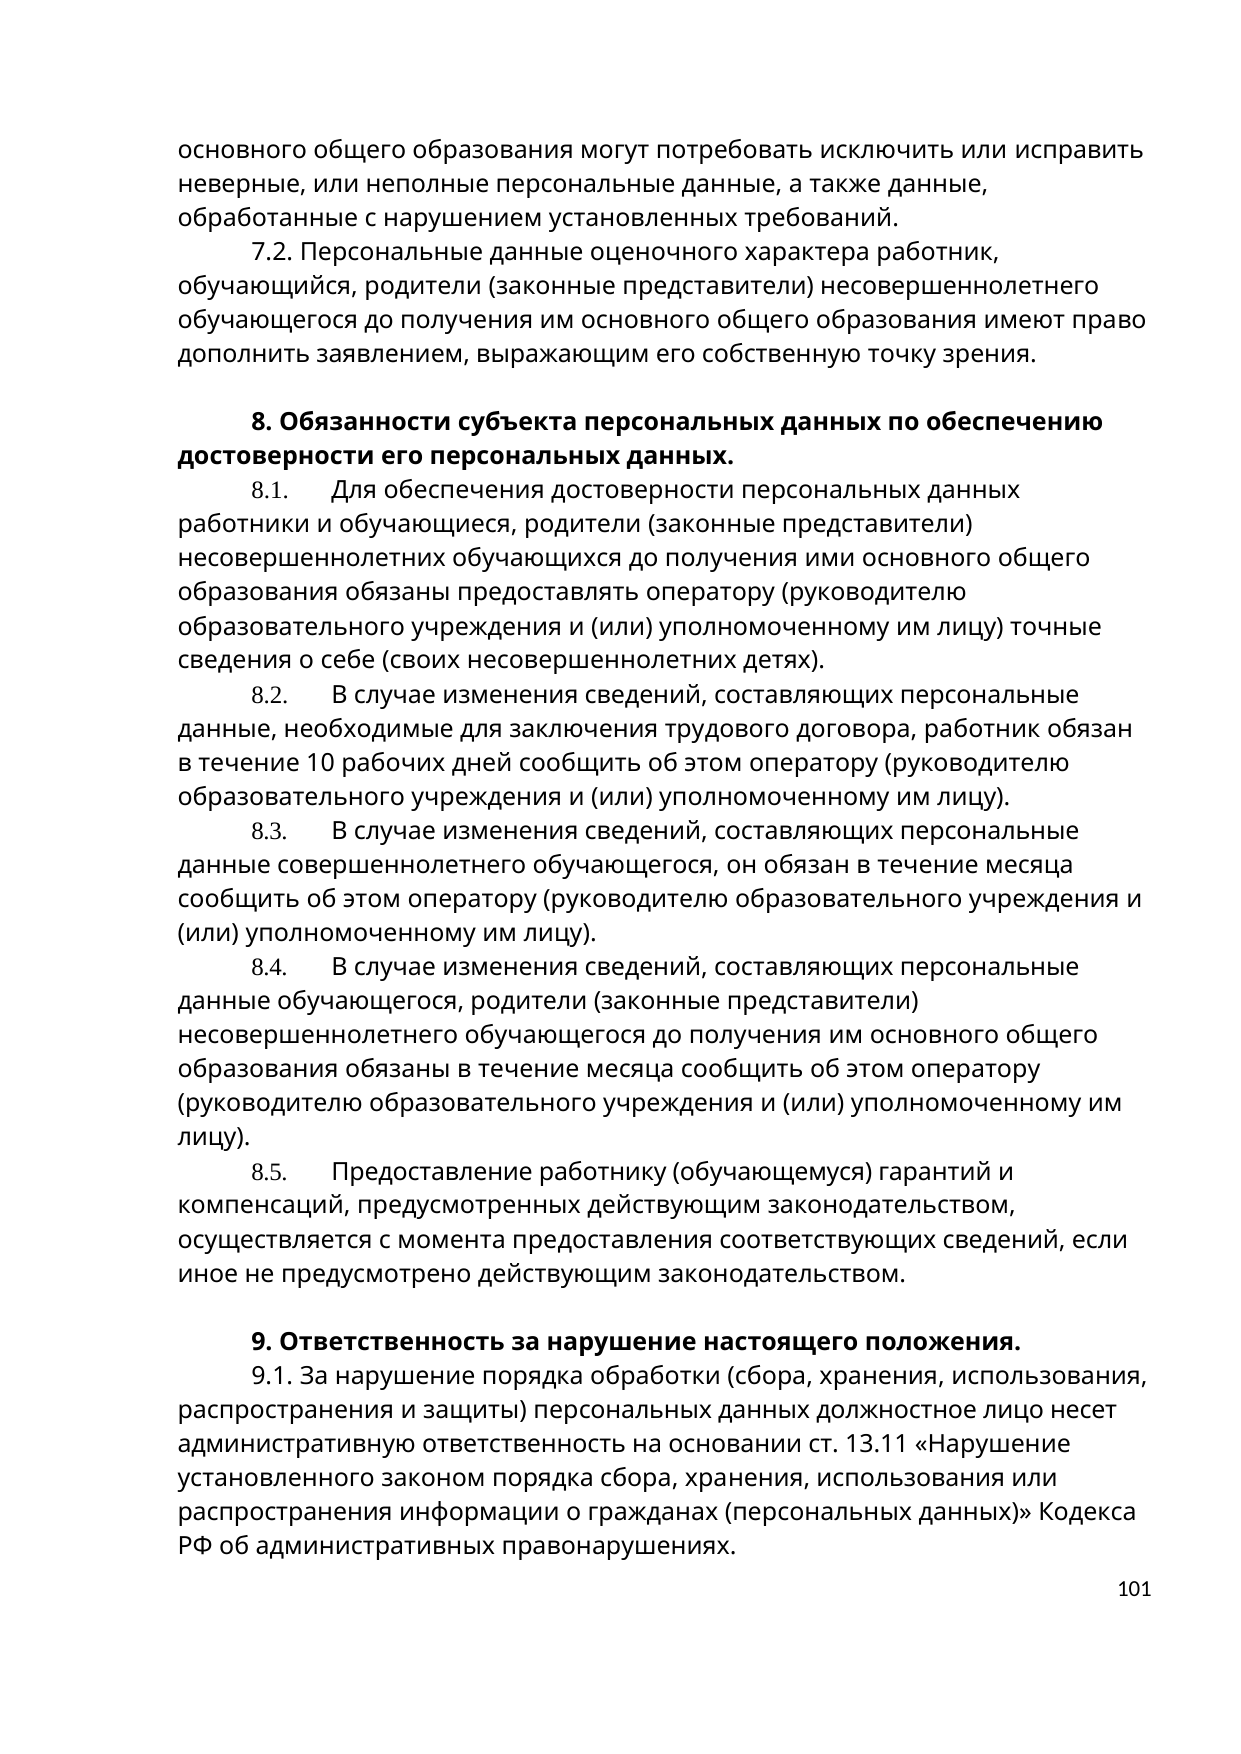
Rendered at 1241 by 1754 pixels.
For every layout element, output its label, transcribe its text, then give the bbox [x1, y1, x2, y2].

text 9.1. За нарушение порядка обработки (сбора, хранения, использования, распространения и защиты) персональных данных должностное лицо несет административную ответственность на основании ст. 13.11 «Нарушение установленного законом порядка сбора, хранения, использования или распространения информации о гражданах (персональных данных)» Кодекса РФ об административных правонарушениях. [177, 1357, 1152, 1562]
list Предоставление работнику (обучающемуся) гарантий и компенсаций, предусмотренных действующим законодательством, осуществляется с момента предоставления соответствующих сведений, если иное не предусмотрено действующим законодательством. [177, 1153, 1152, 1289]
text 9. Ответственность за нарушение настоящего положения. [177, 1323, 1152, 1357]
list В случае изменения сведений, составляющих персональные данные обучающегося, родители (законные представители) несовершеннолетнего обучающегося до получения им основного общего образования обязаны в течение месяца сообщить об этом оператору (руководителю образовательного учреждения и (или) уполномоченному им лицу). [177, 949, 1152, 1153]
list Для обеспечения достоверности персональных данных работники и обучающиеся, родители (законные представители) несовершеннолетних обучающихся до получения ими основного общего образования обязаны предоставлять оператору (руководителю образовательного учреждения и (или) уполномоченному им лицу) точные сведения о себе (своих несовершеннолетних детях). [177, 472, 1152, 676]
text 7.2. Персональные данные оценочного характера работник, обучающийся, родители (законные представители) несовершеннолетнего обучающегося до получения им основного общего образования имеют право дополнить заявлением, выражающим его собственную точку зрения. [177, 233, 1152, 370]
list В случае изменения сведений, составляющих персональные данные совершеннолетнего обучающегося, он обязан в течение месяца сообщить об этом оператору (руководителю образовательного учреждения и (или) уполномоченному им лицу). [177, 812, 1152, 949]
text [177, 131, 1152, 233]
list В случае изменения сведений, составляющих персональные данные, необходимые для заключения трудового договора, работник обязан в течение 10 рабочих дней сообщить об этом оператору (руководителю образовательного учреждения и (или) уполномоченному им лицу). [177, 676, 1152, 812]
text 8. Обязанности субъекта персональных данных по обеспечению достоверности его персональных данных. [177, 404, 1152, 472]
